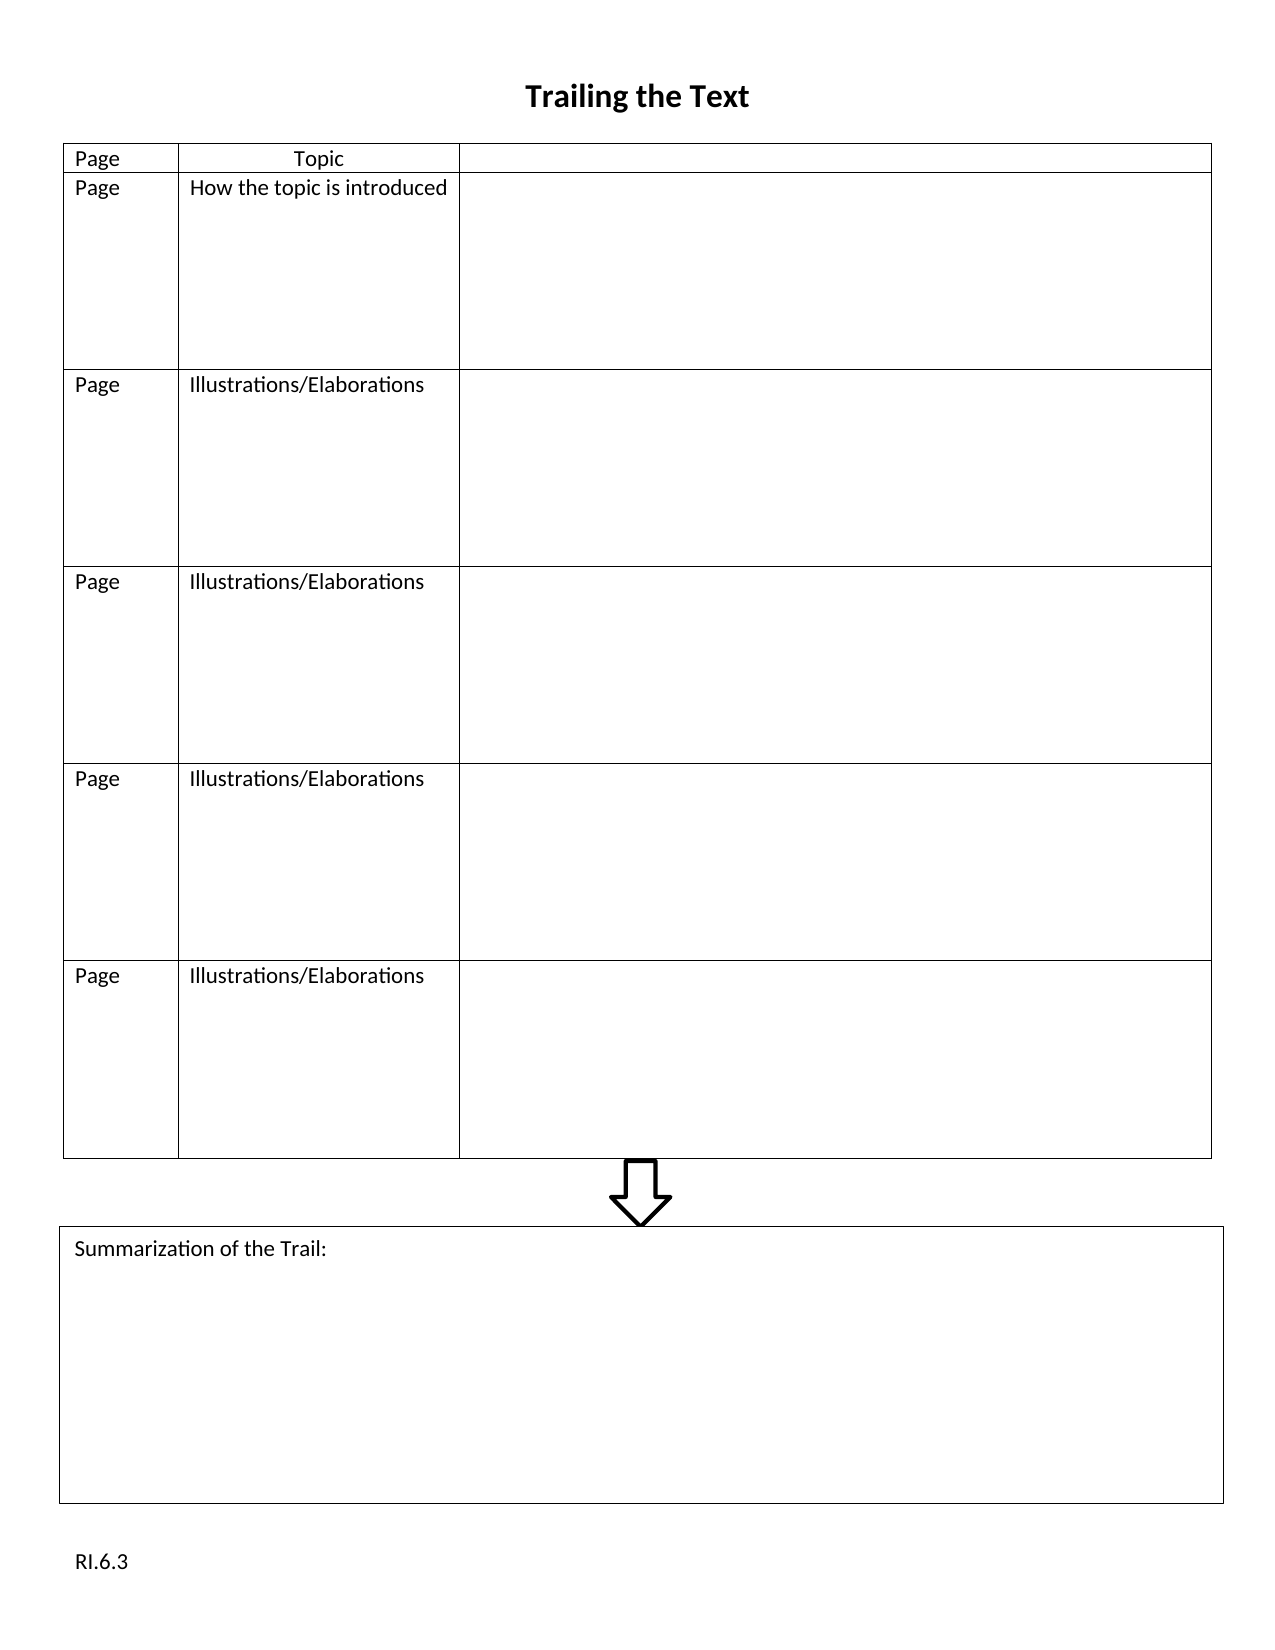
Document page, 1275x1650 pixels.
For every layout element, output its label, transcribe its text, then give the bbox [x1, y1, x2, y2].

table_cell How the topic is introduced [179, 173, 459, 369]
table_cell [460, 764, 1211, 960]
table_cell Illustrations/Elaborations [179, 567, 459, 763]
table_header Page [64, 144, 178, 172]
table_header [460, 144, 1211, 172]
table_header Topic [179, 144, 459, 172]
table_cell Illustrations/Elaborations [179, 764, 459, 960]
table_cell Page [64, 173, 178, 369]
table_cell Illustrations/Elaborations [179, 370, 459, 566]
table_cell Page [64, 567, 178, 763]
table_cell Page [64, 764, 178, 960]
table_cell Illustrations/Elaborations [179, 961, 459, 1158]
table_cell Page [64, 370, 178, 566]
table_cell Page [64, 961, 178, 1158]
table_cell [460, 370, 1211, 566]
table_cell [460, 173, 1211, 369]
table_cell [460, 961, 1211, 1158]
table_cell [460, 567, 1211, 763]
text Trailing the Text [75, 75, 1200, 116]
